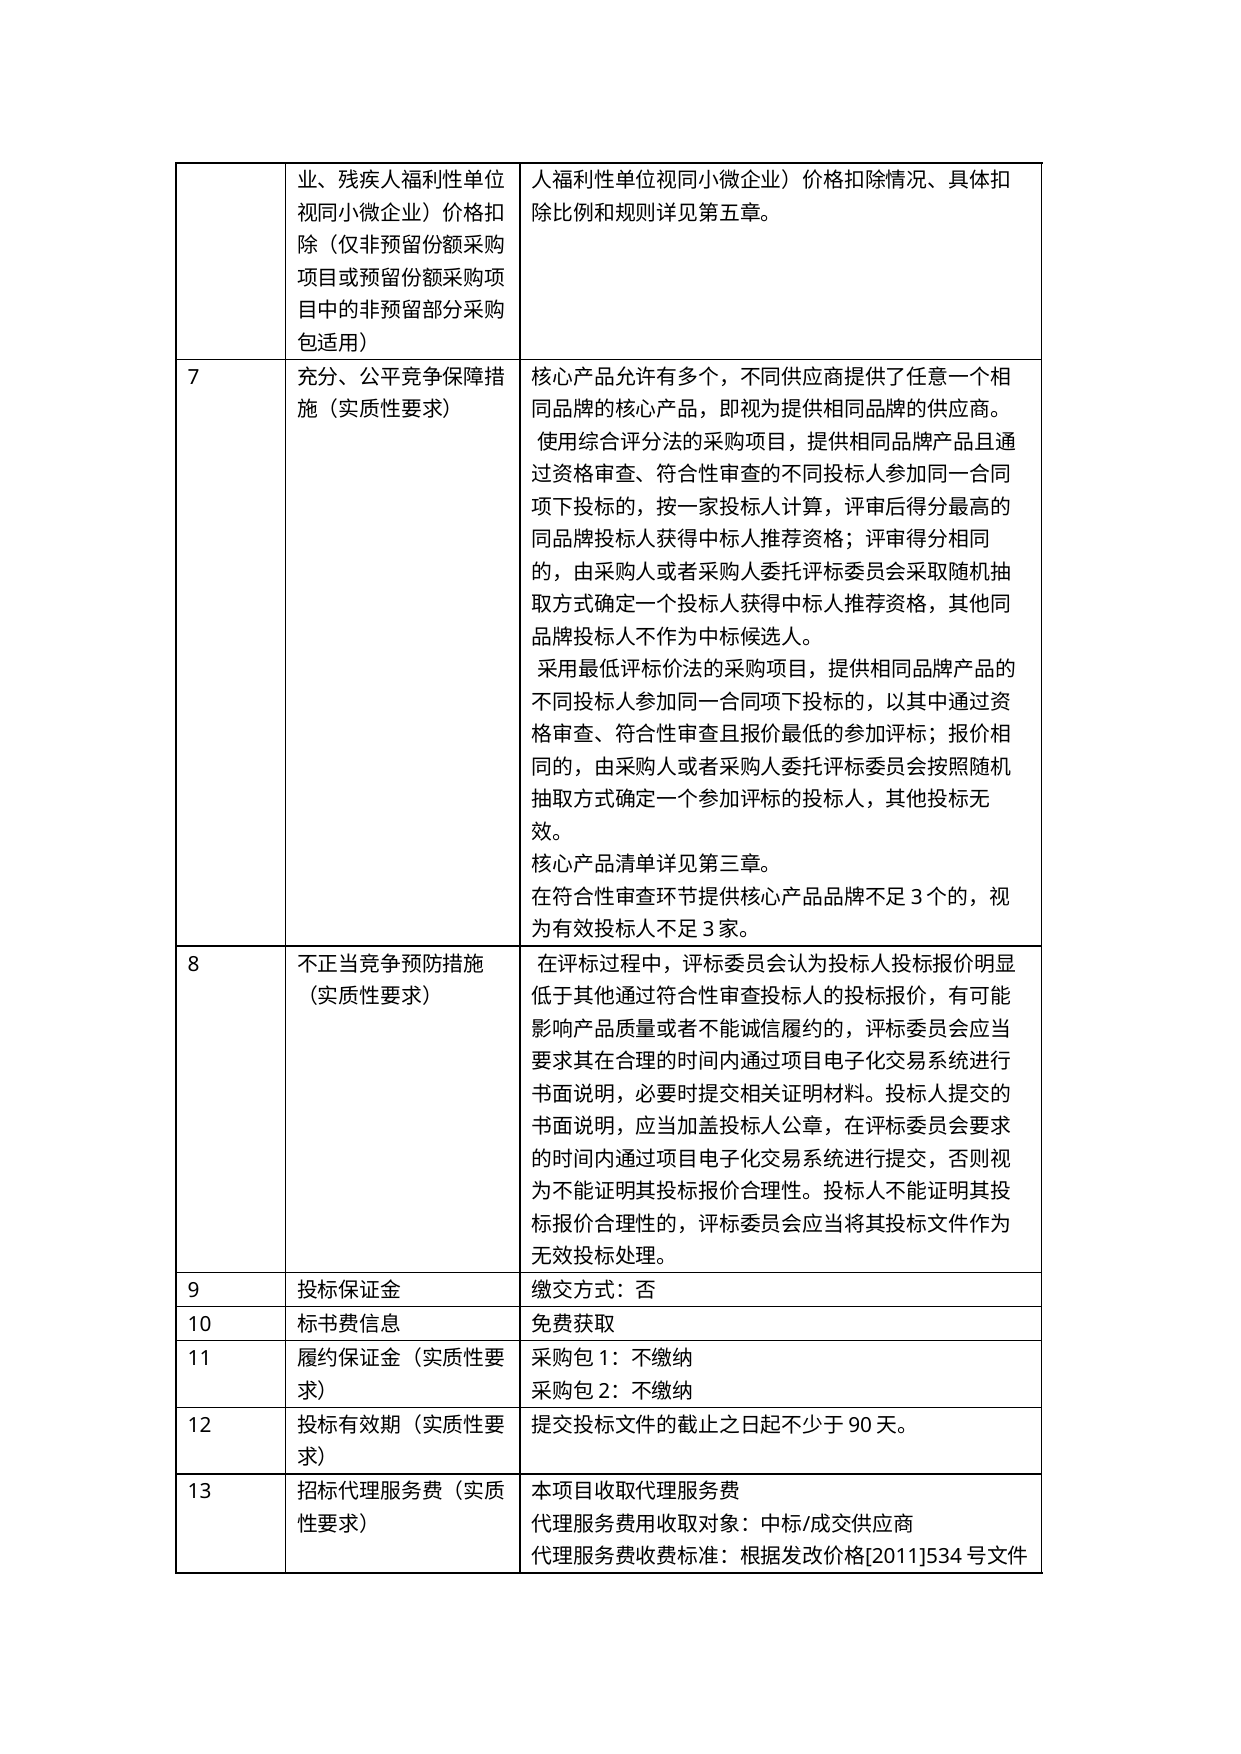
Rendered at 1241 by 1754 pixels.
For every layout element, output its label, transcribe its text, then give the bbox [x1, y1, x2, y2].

table_cell 8 [177, 947, 285, 1272]
table_cell 投标有效期（实质性要求） [286, 1408, 519, 1473]
table_cell 免费获取 [521, 1307, 1041, 1340]
table_cell 13 [177, 1475, 285, 1572]
table_cell 缴交方式：否 [521, 1273, 1041, 1306]
table_cell 7 [177, 360, 285, 945]
table_cell 履约保证金（实质性要求） [286, 1341, 519, 1406]
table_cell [286, 164, 519, 358]
table_cell 11 [177, 1341, 285, 1406]
table_cell 采购包1：不缴纳 采购包2：不缴纳 [521, 1341, 1041, 1406]
table_cell 6 [177, 164, 285, 358]
table_cell 9 [177, 1273, 285, 1306]
table_cell 充分、公平竞争保障措施（实质性要求） [286, 360, 519, 945]
table_cell 提交投标文件的截止之日起不少于90天。 [521, 1408, 1041, 1473]
table_cell 10 [177, 1307, 285, 1340]
table_cell 标书费信息 [286, 1307, 519, 1340]
table_cell 在评标过程中，评标委员会认为投标人投标报价明显低于其他通过符合性审查投标人的投标报价，有可能影响产品质量或者不能诚信履约的，评标委员会应当要求其在合理的时间内通过项目电子化交易系统进行书面说明，必要时提交相关证明材料。投标人提交的书面说明，应当加盖投标人公章，在评标委员会要求的时间内通过项目电子化交易系统进行提交，否则视为不能证明其投标报价合理性。投标人不能证明其投标报价合理性的，评标委员会应当将其投标文件作为无效投标处理。 [521, 947, 1041, 1272]
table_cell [521, 164, 1041, 358]
table_cell 招标代理服务费（实质性要求） [286, 1475, 519, 1572]
table_cell 12 [177, 1408, 285, 1473]
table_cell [521, 1475, 1041, 1572]
table_cell 投标保证金 [286, 1273, 519, 1306]
table_cell 不正当竞争预防措施（实质性要求） [286, 947, 519, 1272]
table_cell 核心产品允许有多个，不同供应商提供了任意一个相同品牌的核心产品，即视为提供相同品牌的供应商。 使用综合评分法的采购项目，提供相同品牌产品且通过资格审查、符合性审查的不同投标人参加同一合同项下投标的，按一家投标人计算，评审后得分最高的同品牌投标人获得中标人推荐资格；评审得分相同的，由采购人或者采购人委托评标委员会采取随机抽取方式确定一个投标人获得中标人推荐资格，其他同品牌投标人不作为中标候选人。 采用最低评标价法的采购项目，提供相同品牌产品的不同投标人参加同一合同项下投标的，以其中通过资格审查、符合性审查且报价最低的参加评标；报价相同的，由采购人或者采购人委托评标委员会按照随机抽取方式确定一个参加评标的投标人，其他投标无效。 核心产品清单详见第三章。 在符合性审查环节提供核心产品品牌不足3个的，视为有效投标人不足3家。 [521, 360, 1041, 945]
